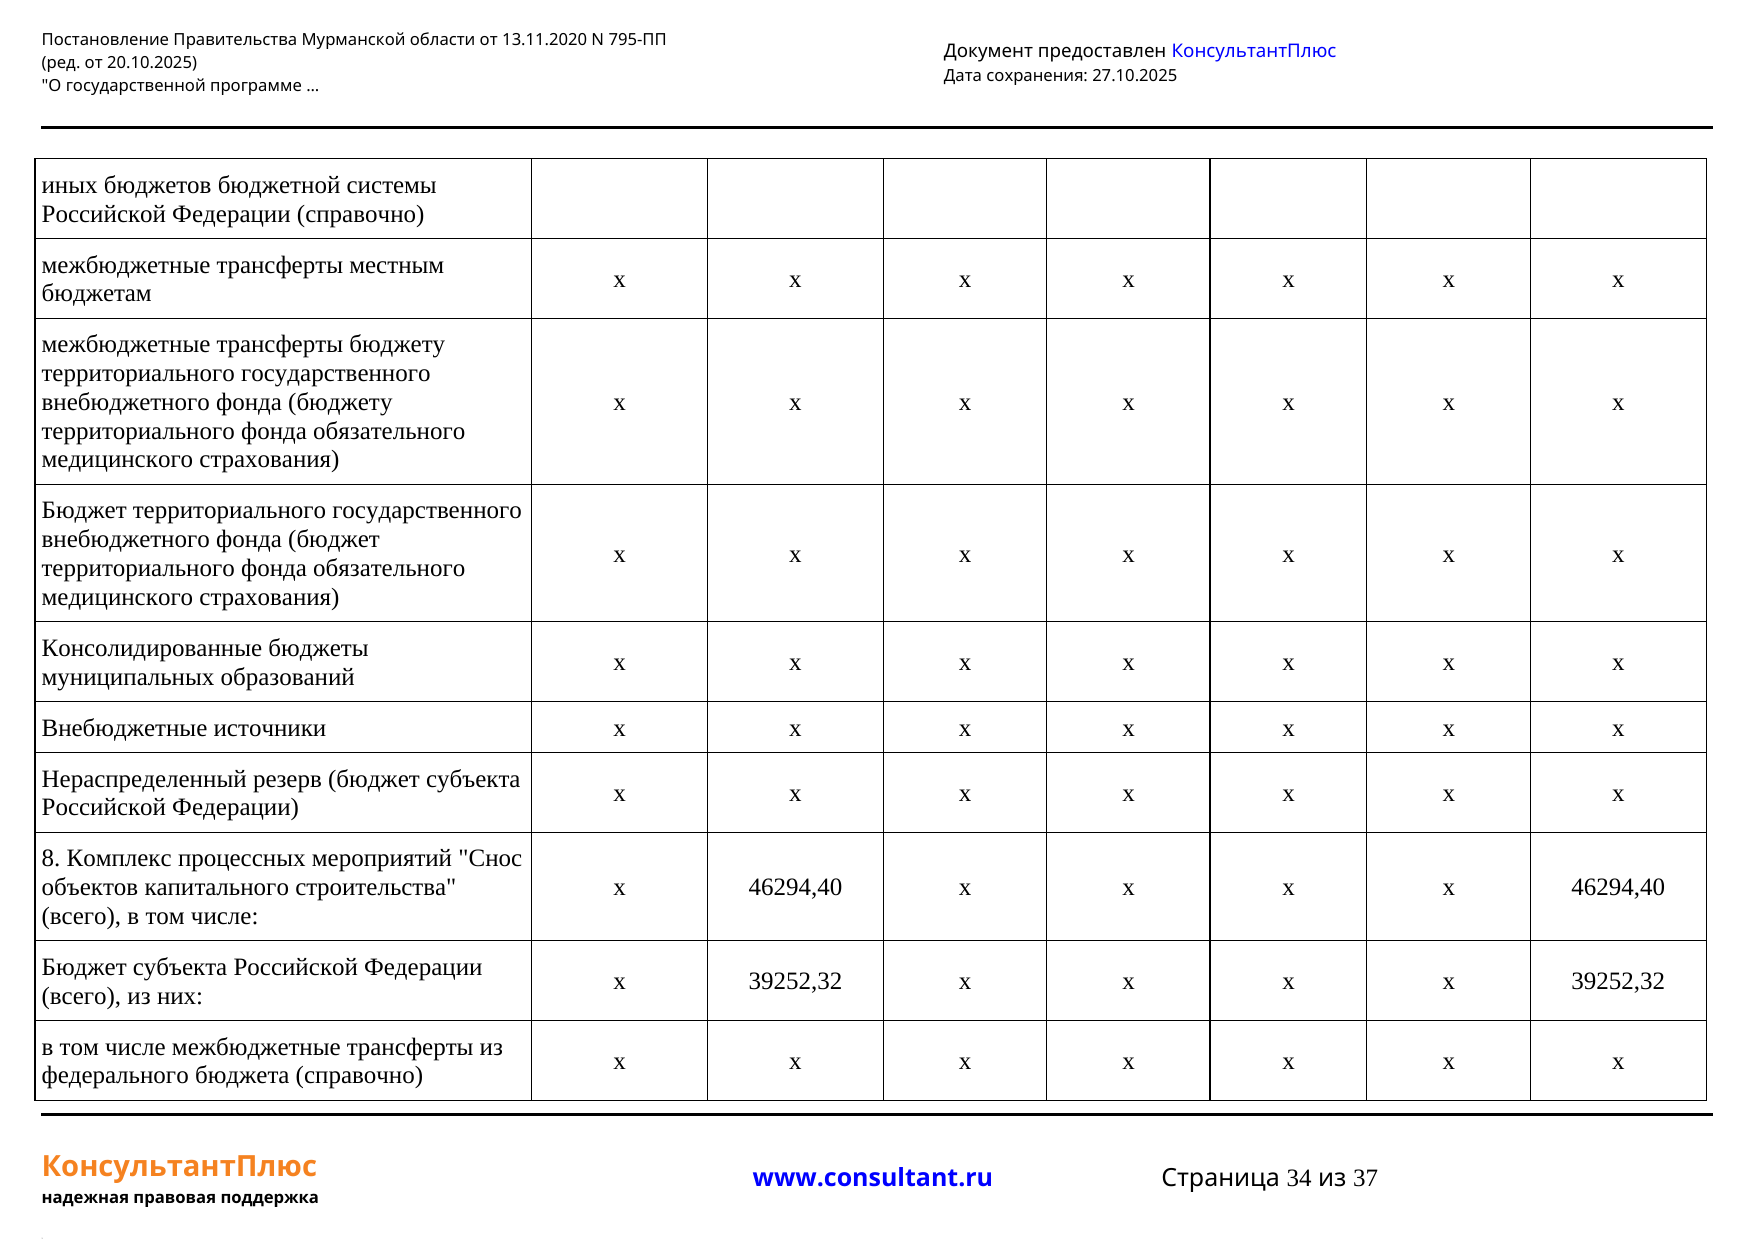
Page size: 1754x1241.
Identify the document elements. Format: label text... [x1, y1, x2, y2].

table_cell x [532, 753, 707, 832]
table_cell 46294,40 [1531, 833, 1706, 940]
table_cell x [1531, 239, 1706, 318]
table_cell x [1047, 833, 1209, 940]
table_cell x [708, 622, 883, 701]
table_cell x [532, 941, 707, 1020]
table_cell x [884, 941, 1046, 1020]
table_cell x [1211, 485, 1366, 621]
table_cell x [1367, 753, 1530, 832]
table_cell x [1531, 622, 1706, 701]
table_cell x [1367, 702, 1530, 752]
table_cell x [1211, 239, 1366, 318]
table_cell межбюджетные трансферты бюджету территориального государственного внебюджетного фонда (бюджету территориального фонда обязательного медицинского страхования) [36, 319, 531, 484]
table_cell x [708, 485, 883, 621]
table_cell x [884, 702, 1046, 752]
table_cell x [1211, 833, 1366, 940]
table_cell x [1211, 319, 1366, 484]
table_cell x [1531, 319, 1706, 484]
table_cell x [1211, 159, 1366, 238]
table_cell x [532, 833, 707, 940]
table_cell 46294,40 [708, 833, 883, 940]
table_cell x [708, 159, 883, 238]
table_cell x [1531, 485, 1706, 621]
table_cell x [1047, 239, 1209, 318]
table_cell x [1367, 239, 1530, 318]
table_cell x [532, 485, 707, 621]
table_cell x [1211, 702, 1366, 752]
table_cell x [1047, 319, 1209, 484]
table_cell Нераспределенный резерв (бюджет субъекта Российской Федерации) [36, 753, 531, 832]
table_cell x [708, 753, 883, 832]
table_cell x [1531, 702, 1706, 752]
table_cell x [884, 622, 1046, 701]
table_cell x [884, 485, 1046, 621]
table_cell межбюджетные трансферты местным бюджетам [36, 239, 531, 318]
table_cell x [708, 702, 883, 752]
table_cell x [532, 319, 707, 484]
table_cell x [708, 319, 883, 484]
table_cell x [1531, 159, 1706, 238]
table_cell x [708, 239, 883, 318]
table_cell x [1367, 1021, 1530, 1100]
table_cell x [532, 239, 707, 318]
table_cell x [1047, 485, 1209, 621]
table_cell x [1367, 622, 1530, 701]
table_cell x [1367, 941, 1530, 1020]
table_cell 8. Комплекс процессных мероприятий "Снос объектов капитального строительства" (всего), в том числе: [36, 833, 531, 940]
table_cell x [884, 239, 1046, 318]
table_cell x [1047, 159, 1209, 238]
table_cell Бюджет территориального государственного внебюджетного фонда (бюджет территориального фонда обязательного медицинского страхования) [36, 485, 531, 621]
table_cell Внебюджетные источники [36, 702, 531, 752]
table_cell x [1211, 941, 1366, 1020]
table_cell x [1367, 319, 1530, 484]
table_cell 39252,32 [1531, 941, 1706, 1020]
table_cell Бюджет субъекта Российской Федерации (всего), из них: [36, 941, 531, 1020]
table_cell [36, 159, 531, 238]
table_cell x [1047, 702, 1209, 752]
table_cell x [884, 1021, 1046, 1100]
table_cell x [532, 159, 707, 238]
table_cell x [1047, 622, 1209, 701]
table_cell x [1531, 1021, 1706, 1100]
table_cell Консолидированные бюджеты муниципальных образований [36, 622, 531, 701]
table_cell x [884, 159, 1046, 238]
table_cell x [1047, 941, 1209, 1020]
table_cell в том числе межбюджетные трансферты из федерального бюджета (справочно) [36, 1021, 531, 1100]
table_cell x [884, 319, 1046, 484]
table_cell x [1367, 159, 1530, 238]
table_cell x [884, 833, 1046, 940]
table_cell x [884, 753, 1046, 832]
table_cell x [532, 702, 707, 752]
table_cell x [1367, 833, 1530, 940]
table_cell 39252,32 [708, 941, 883, 1020]
table_cell x [532, 622, 707, 701]
table_cell x [1047, 1021, 1209, 1100]
table_cell x [1211, 622, 1366, 701]
table_cell x [1211, 753, 1366, 832]
table_cell x [532, 1021, 707, 1100]
table_cell x [1531, 753, 1706, 832]
table_cell x [708, 1021, 883, 1100]
table_cell x [1367, 485, 1530, 621]
table_cell x [1047, 753, 1209, 832]
table_cell x [1211, 1021, 1366, 1100]
